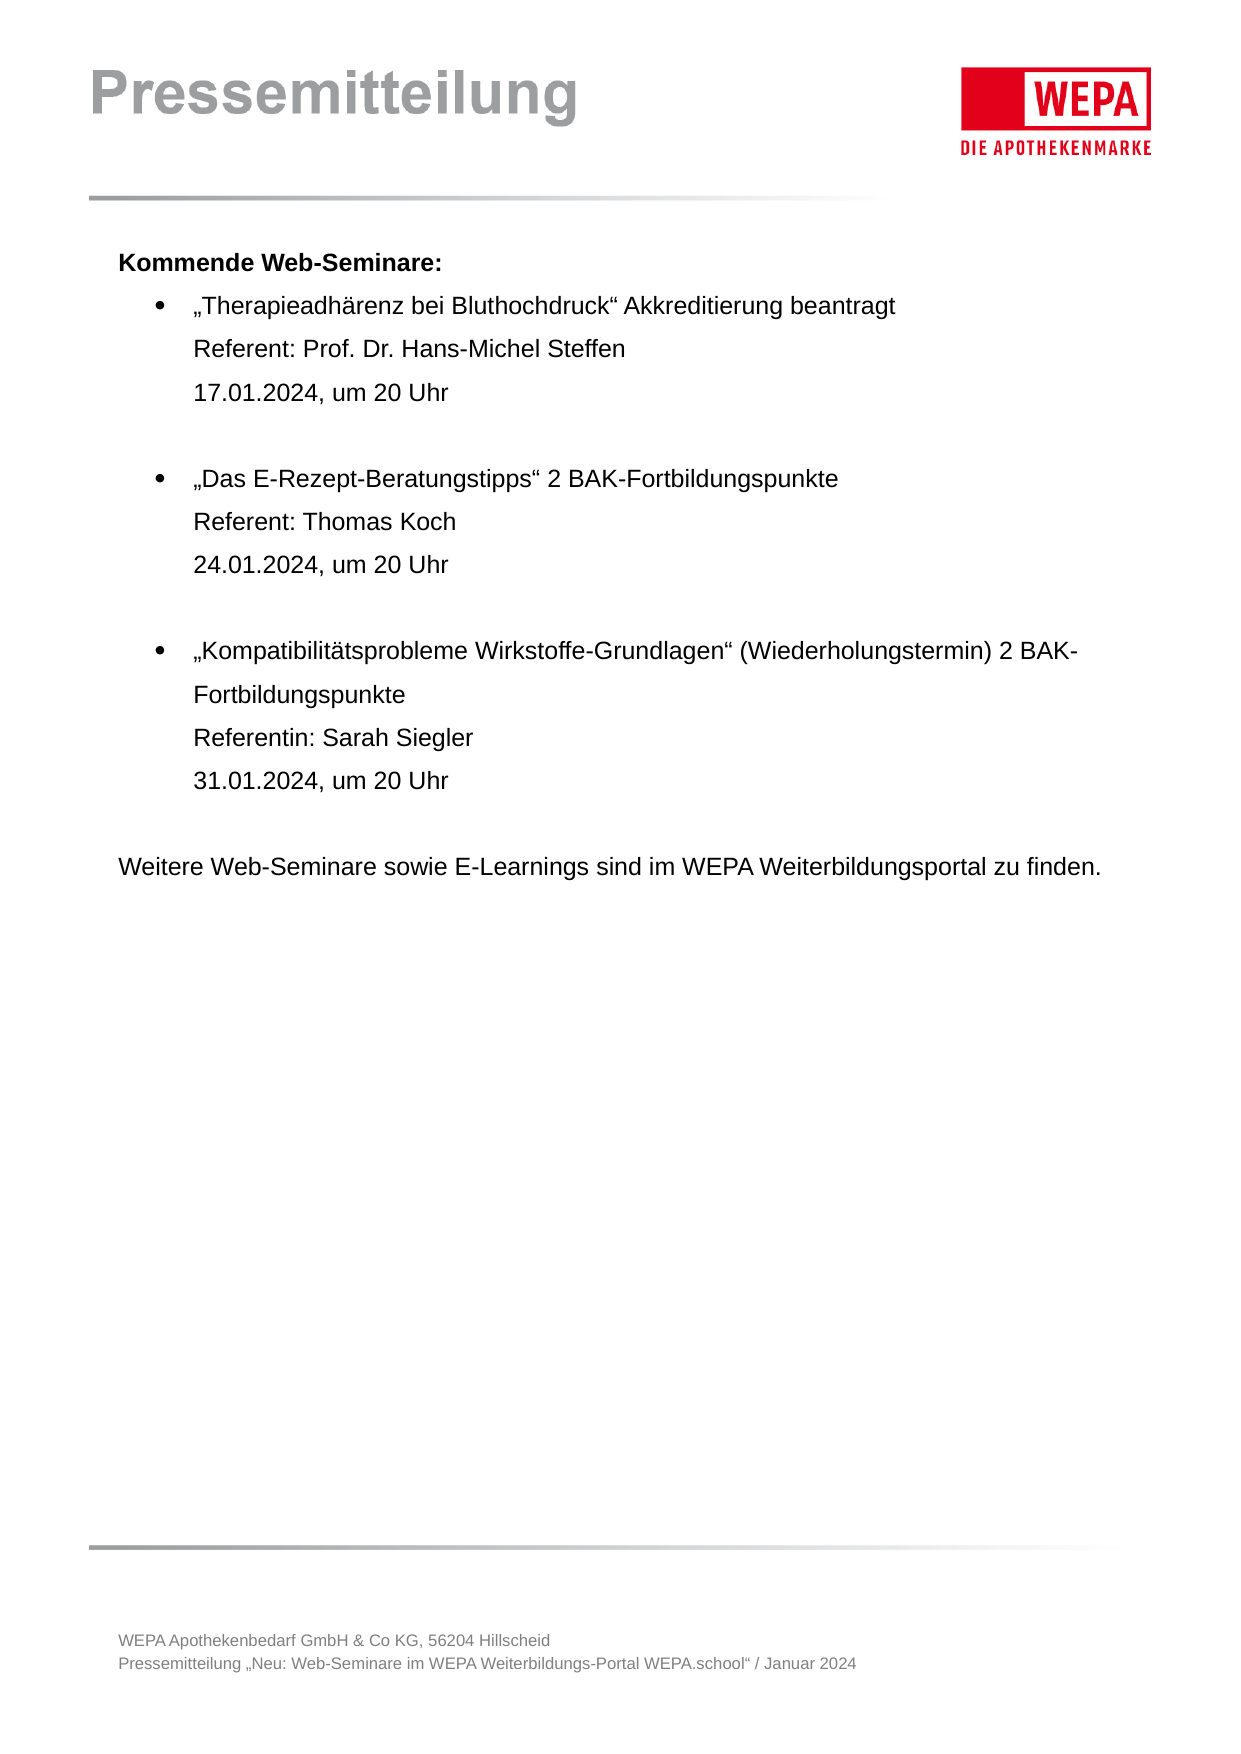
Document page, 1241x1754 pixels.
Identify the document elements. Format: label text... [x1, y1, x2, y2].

text 17.01.2024, um 20 Uhr [193, 377, 1122, 406]
text Referent: Prof. Dr. Hans-Michel Steffen [193, 334, 1122, 363]
text 31.01.2024, um 20 Uhr [193, 766, 1122, 794]
picture [82, 62, 1158, 1558]
text 24.01.2024, um 20 Uhr [193, 550, 1122, 579]
text Weitere Web-Seminare sowie E-Learnings sind im WEPA Weiterbildungsportal zu finden. [118, 852, 1122, 881]
text Referentin: Sarah Siegler [193, 723, 1122, 751]
list „Therapieadhärenz bei Bluthochdruck“ Akkreditierung beantragt [156, 291, 1122, 320]
list „Kompatibilitätsprobleme Wirkstoffe-Grundlagen“ (Wiederholungstermin) 2 BAK-Fortbildungspunkte [156, 636, 1122, 708]
text Referent: Thomas Koch [193, 507, 1122, 536]
text Kommende Web-Seminare: [118, 248, 1122, 277]
list „Das E-Rezept-Beratungstipps“ 2 BAK-Fortbildungspunkte [156, 464, 1122, 493]
